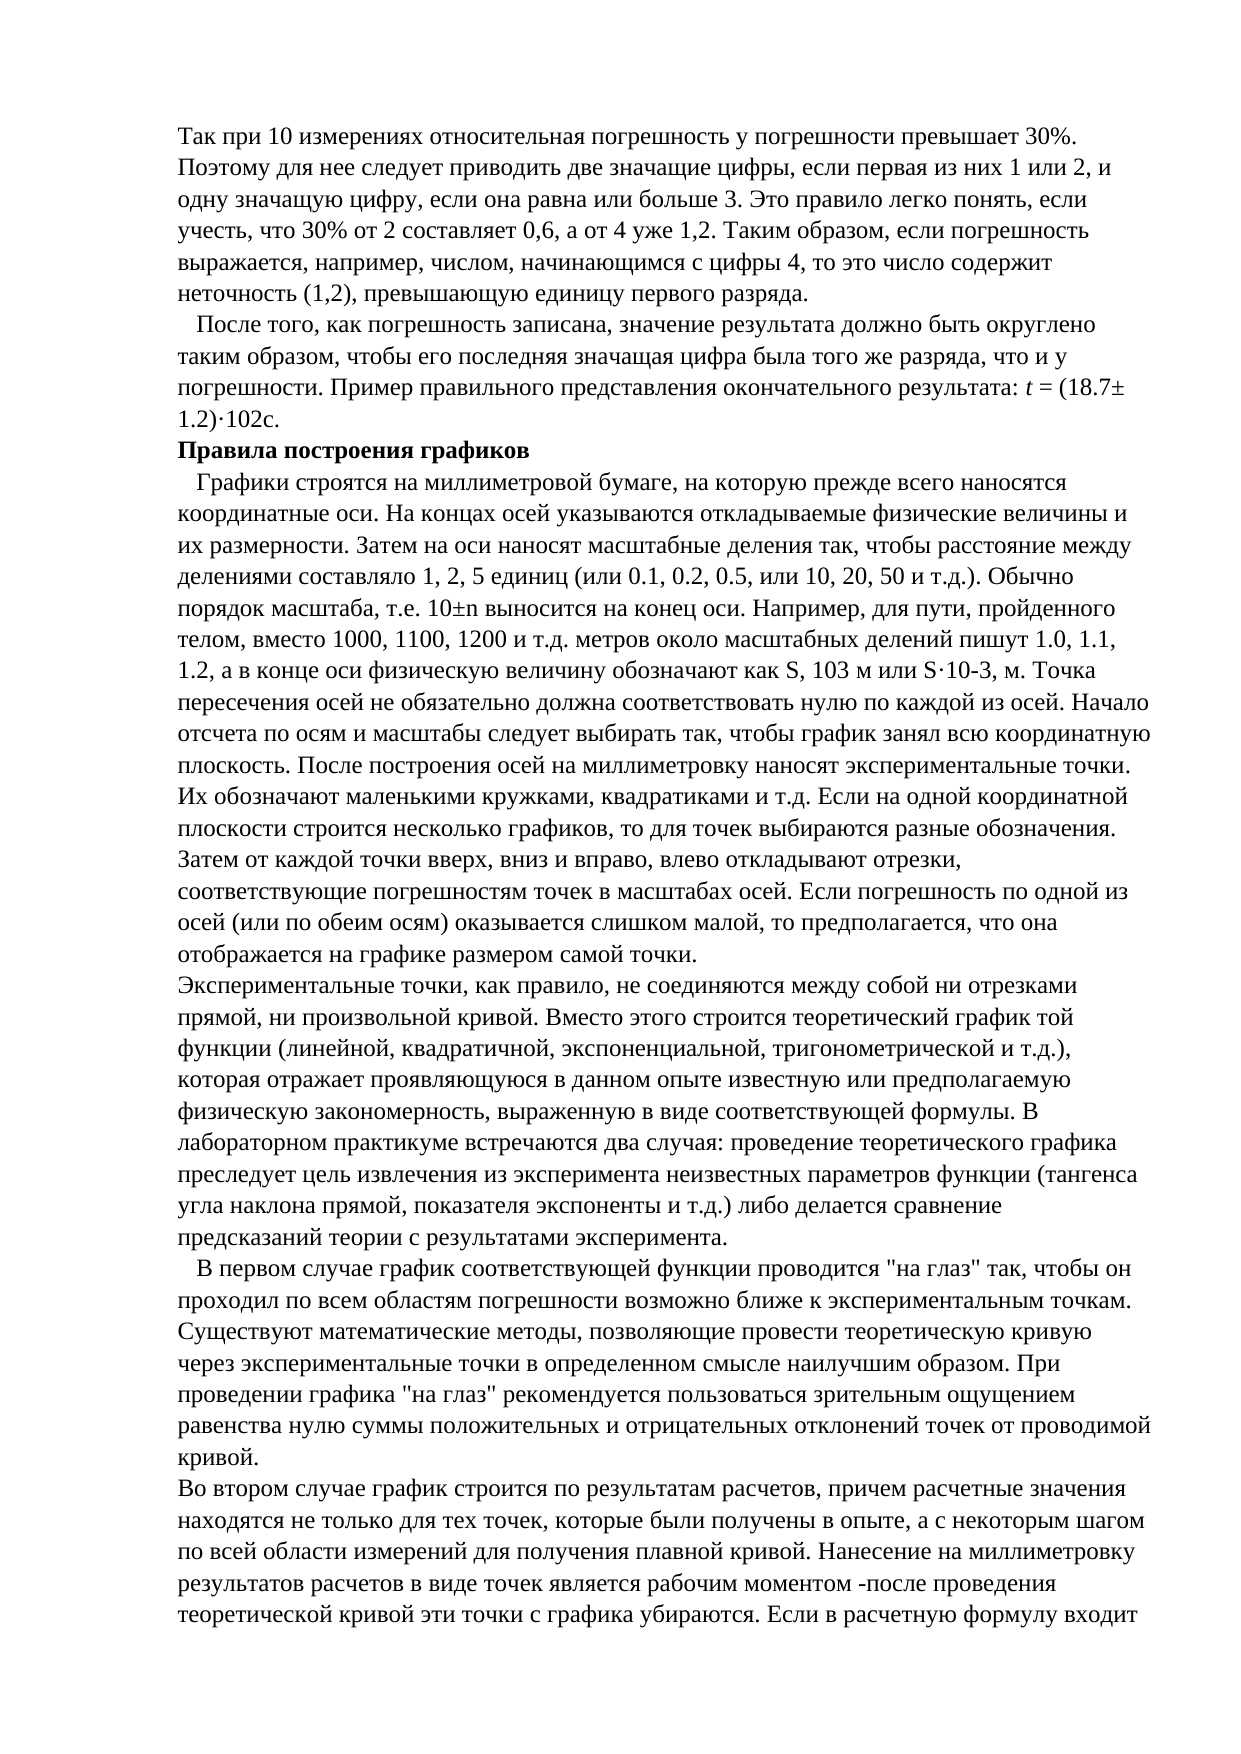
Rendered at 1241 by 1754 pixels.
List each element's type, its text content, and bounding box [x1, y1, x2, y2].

text Правила построения графиков [177, 433, 1152, 464]
text В первом случае график соответствующей функции проводится "на глаз" так, чтобы он проходил по всем областям погрешности возможно ближе к экспериментальным точкам. Существуют математические методы, позволяющие провести теоретическую кривую через экспериментальные точки в определенном смысле наилучшим образом. При проведении графика "на глаз" рекомендуется пользоваться зрительным ощущением равенства нулю суммы положительных и отрицательных отклонений точек от проводимой кривой. [177, 1251, 1152, 1471]
text Графики строятся на миллиметровой бумаге, на которую прежде всего наносятся координатные оси. На концах осей указываются откладываемые физические величины и их размерности. Затем на оси наносят масштабные деления так, чтобы расстояние между делениями составляло 1, 2, 5 единиц (или 0.1, 0.2, 0.5, или 10, 20, 50 и т.д.). Обычно порядок масштаба, т.е. 10±n выносится на конец оси. Например, для пути, пройденного телом, вместо 1000, 1100, 1200 и т.д. метров около масштабных делений пишут 1.0, 1.1, 1.2, а в конце оси физическую величину обозначают как S, 103 м или S·10-3, м. Точка пересечения осей не обязательно должна соответствовать нулю по каждой из осей. Начало отсчета по осям и масштабы следует выбирать так, чтобы график занял всю координатную плоскость. После построения осей на миллиметровку наносят экспериментальные точки. Их обозначают маленькими кружками, квадратиками и т.д. Если на одной координатной плоскости строится несколько графиков, то для точек выбираются разные обозначения. Затем от каждой точки вверх, вниз и вправо, влево откладывают отрезки, соответствующие погрешностям точек в масштабах осей. Если погрешность по одной из осей (или по обеим осям) оказывается слишком малой, то предполагается, что она отображается на графике размером самой точки. [177, 464, 1152, 967]
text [177, 1471, 1152, 1628]
text После того, как погрешность записана, значение результата должно быть округлено таким образом, чтобы его последняя значащая цифра была того же разряда, что и у погрешности. Пример правильного представления окончательного результата: t = (18.7± 1.2)·102с. [177, 307, 1152, 433]
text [177, 118, 1152, 307]
text Экспериментальные точки, как правило, не соединяются между собой ни отрезками прямой, ни произвольной кривой. Вместо этого строится теоретический график той функции (линейной, квадратичной, экспоненциальной, тригонометрической и т.д.), которая отражает проявляющуюся в данном опыте известную или предполагаемую физическую закономерность, выраженную в виде соответствующей формулы. В лабораторном практикуме встречаются два случая: проведение теоретического графика преследует цель извлечения из эксперимента неизвестных параметров функции (тангенса угла наклона прямой, показателя экспоненты и т.д.) либо делается сравнение предсказаний теории с результатами эксперимента. [177, 967, 1152, 1251]
